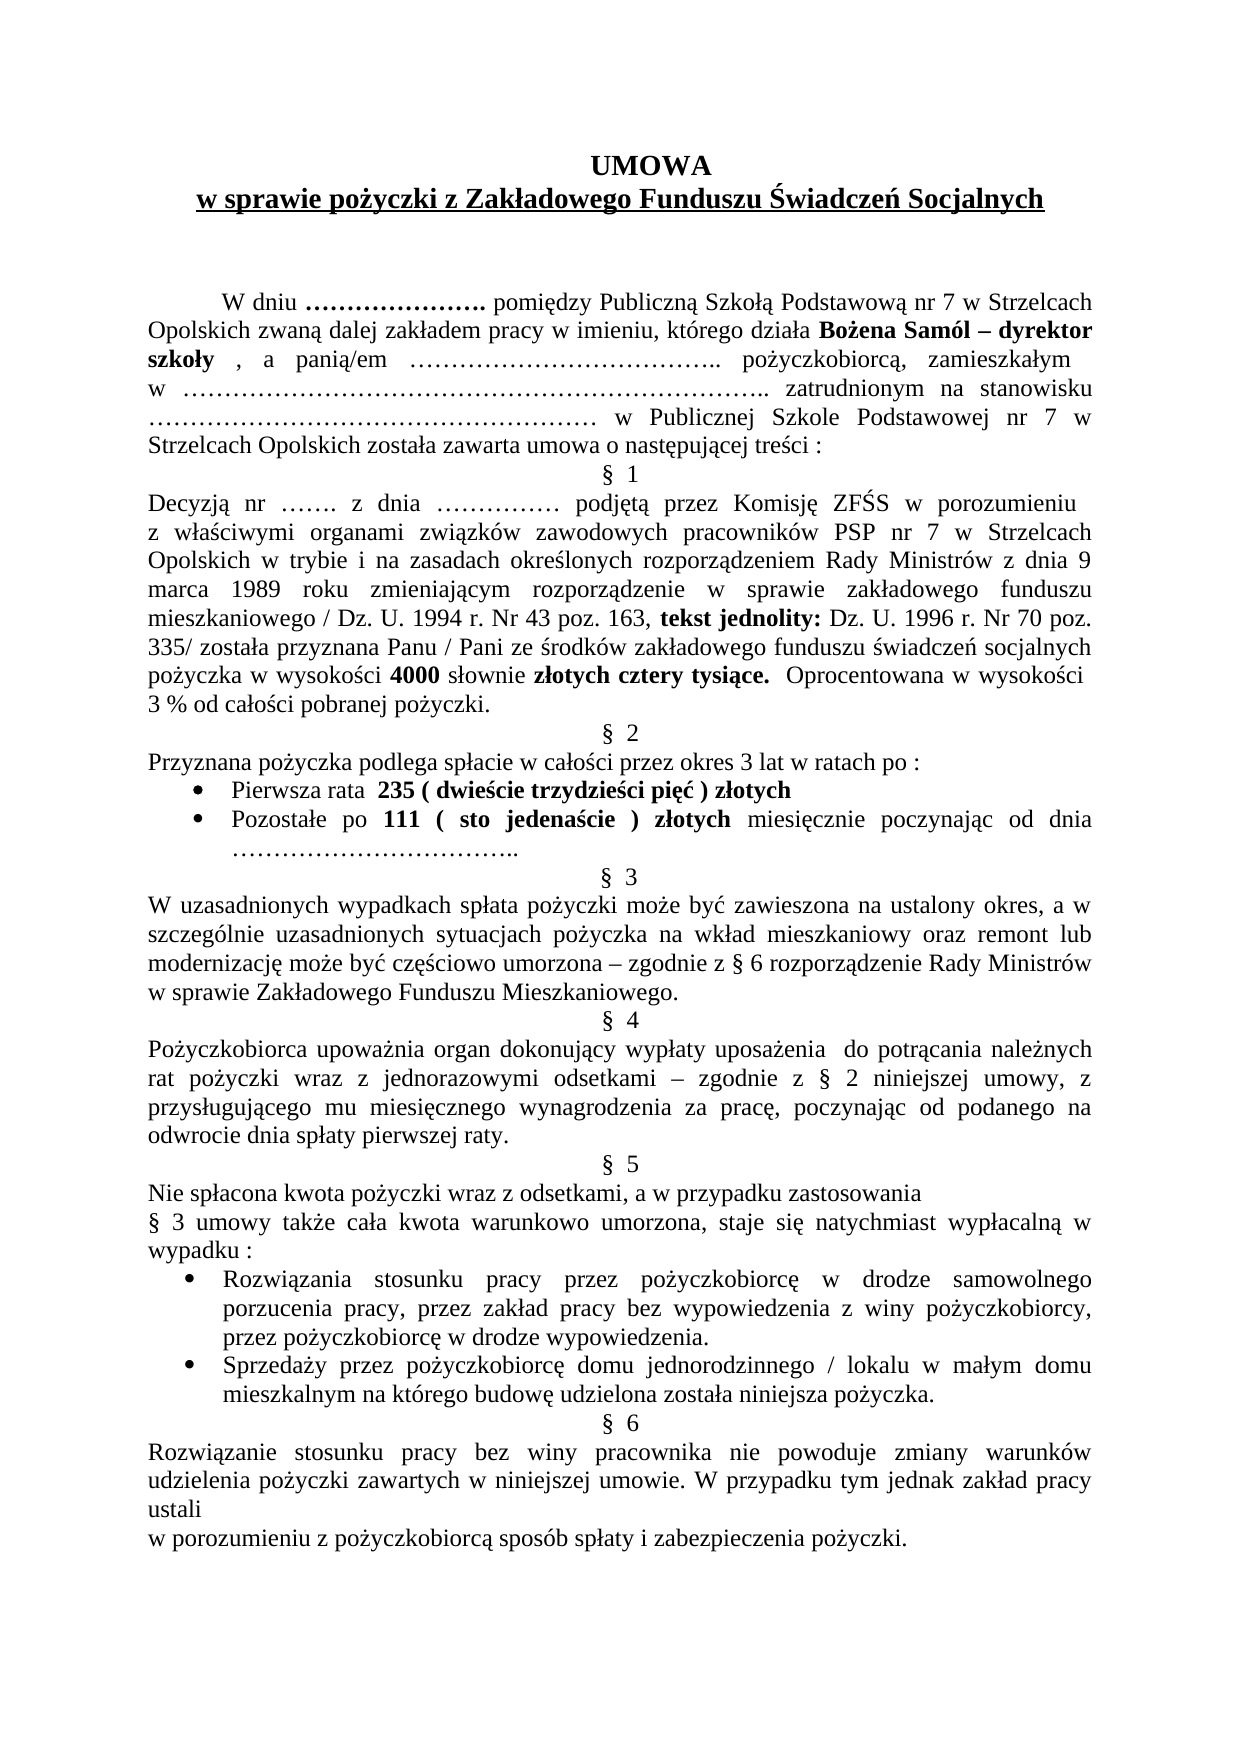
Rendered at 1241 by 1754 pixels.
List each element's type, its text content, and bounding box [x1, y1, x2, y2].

text Przyznana pożyczka podlega spłacie w całości przez okres 3 lat w ratach po : [148, 747, 1093, 775]
text Nie spłacona kwota pożyczki wraz z odsetkami, a w przypadku zastosowania [148, 1178, 1093, 1207]
text w sprawie pożyczki z Zakładowego Funduszu Świadczeń Socjalnych [148, 181, 1093, 215]
text UMOWA [516, 148, 1093, 181]
text W dniu …………………. pomiędzy Publiczną Szkołą Podstawową nr 7 w Strzelcach Opolskich zwaną dalej zakładem pracy w imieniu, którego działa Bożena Samól – dyrektor szkoły , a panią/em ……………………………….. pożyczkobiorcą, zamieszkałym w …………………………………………………………….. zatrudnionym na stanowisku ……………………………………………… w Publicznej Szkole Podstawowej nr 7 w Strzelcach Opolskich została zawarta umowa o następującej treści : [148, 287, 1093, 459]
text Decyzją nr ……. z dnia …………… podjętą przez Komisję ZFŚS w porozumieniu z właściwymi organami związków zawodowych pracowników PSP nr 7 w Strzelcach Opolskich w trybie i na zasadach określonych rozporządzeniem Rady Ministrów z dnia 9 marca 1989 roku zmieniającym rozporządzenie w sprawie zakładowego funduszu mieszkaniowego / Dz. U. 1994 r. Nr 43 poz. 163, tekst jednolity: Dz. U. 1996 r. Nr 70 poz. 335/ została przyznana Panu / Pani ze środków zakładowego funduszu świadczeń socjalnych pożyczka w wysokości 4000 słownie złotych cztery tysiące. Oprocentowana w wysokości 3 % od całości pobranej pożyczki. [148, 488, 1093, 718]
text § 2 [148, 718, 1093, 747]
text § 4 [148, 1005, 1093, 1034]
list Rozwiązania stosunku pracy przez pożyczkobiorcę w drodze samowolnego porzucenia pracy, przez zakład pracy bez wypowiedzenia z winy pożyczkobiorcy, przez pożyczkobiorcę w drodze wypowiedzenia. [185, 1264, 1093, 1350]
text Pożyczkobiorca upoważnia organ dokonujący wypłaty uposażenia do potrącania należnych rat pożyczki wraz z jednorazowymi odsetkami – zgodnie z § 2 niniejszej umowy, z przysługującego mu miesięcznego wynagrodzenia za pracę, poczynając od podanego na odwrocie dnia spłaty pierwszej raty. [148, 1034, 1093, 1149]
text Rozwiązanie stosunku pracy bez winy pracownika nie powoduje zmiany warunków udzielenia pożyczki zawartych w niniejszej umowie. W przypadku tym jednak zakład pracy ustali w porozumieniu z pożyczkobiorcą sposób spłaty i zabezpieczenia pożyczki. [148, 1437, 1093, 1552]
list Pierwsza rata 235 ( dwieście trzydzieści pięć ) złotych [193, 775, 1093, 804]
text W uzasadnionych wypadkach spłata pożyczki może być zawieszona na ustalony okres, a w szczególnie uzasadnionych sytuacjach pożyczka na wkład mieszkaniowy oraz remont lub modernizację może być częściowo umorzona – zgodnie z § 6 rozporządzenie Rady Ministrów w sprawie Zakładowego Funduszu Mieszkaniowego. [148, 890, 1093, 1005]
text § 1 [148, 459, 1093, 488]
text § 3 umowy także cała kwota warunkowo umorzona, staje się natychmiast wypłacalną w wypadku : [148, 1207, 1093, 1264]
text § 3 [231, 862, 1093, 890]
list Pozostałe po 111 ( sto jedenaście ) złotych miesięcznie poczynając od dnia …………………………….. [193, 804, 1093, 862]
text § 5 [148, 1149, 1093, 1178]
list Sprzedaży przez pożyczkobiorcę domu jednorodzinnego / lokalu w małym domu mieszkalnym na którego budowę udzielona została niniejsza pożyczka. [185, 1350, 1093, 1408]
text § 6 [148, 1408, 1093, 1437]
